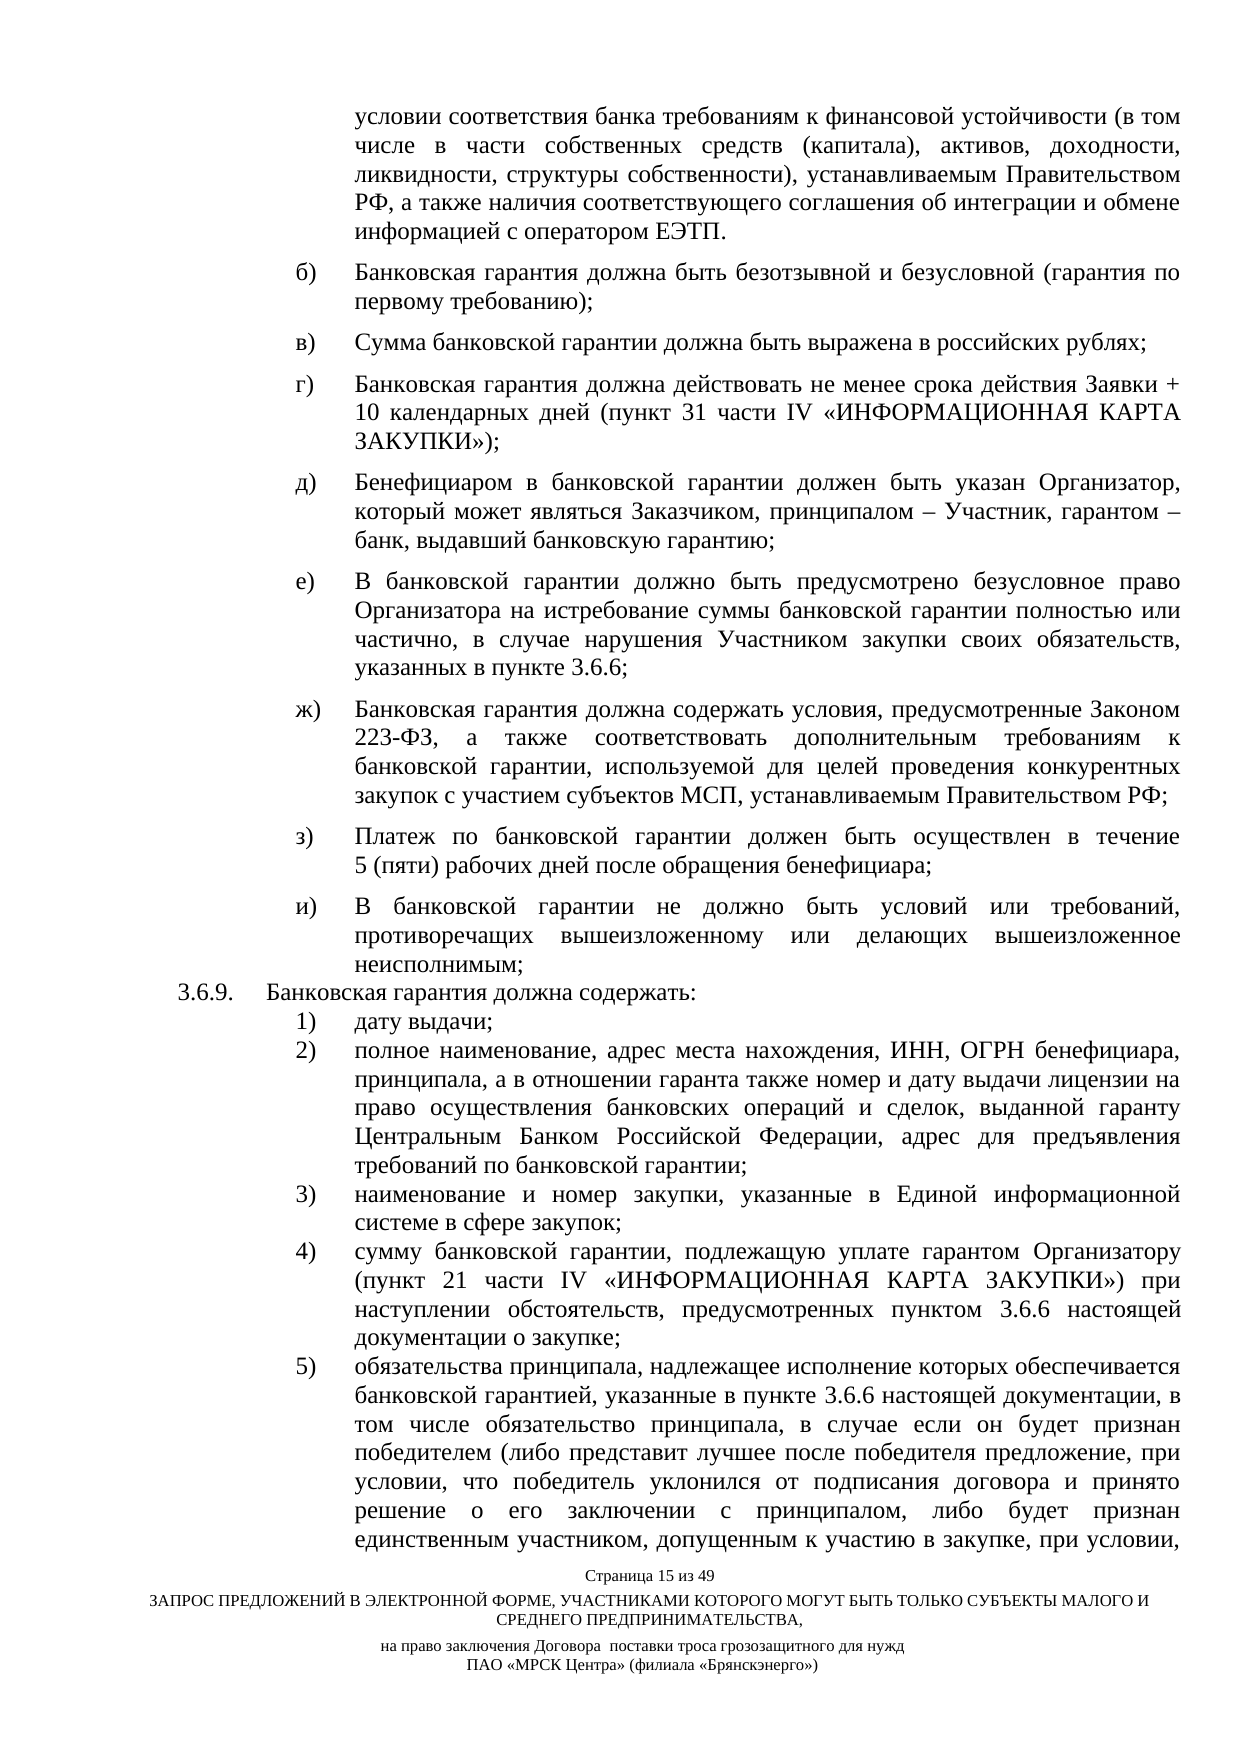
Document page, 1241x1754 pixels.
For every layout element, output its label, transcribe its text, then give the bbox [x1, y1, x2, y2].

list сумму банковской гарантии, подлежащую уплате гарантом Организатору (пункт 21 части IV «ИНФОРМАЦИОННАЯ КАРТА ЗАКУПКИ») при наступлении обстоятельств, предусмотренных пунктом 3.6.6 настоящей документации о закупке; [295, 1236, 1181, 1351]
list полное наименование, адрес места нахождения, ИНН, ОГРН бенефициара, принципала, а в отношении гаранта также номер и дату выдачи лицензии на право осуществления банковских операций и сделок, выданной гаранту Центральным Банком Российской Федерации, адрес для предъявления требований по банковской гарантии; [295, 1035, 1181, 1179]
subtitle Банковская гарантия должна содержать: [118, 977, 1181, 1006]
list В банковской гарантии не должно быть условий или требований, противоречащих вышеизложенному или делающих вышеизложенное неисполнимым; [295, 891, 1181, 977]
list наименование и номер закупки, указанные в Единой информационной системе в сфере закупок; [295, 1179, 1181, 1236]
list Банковская гарантия должна быть безотзывной и безусловной (гарантия по первому требованию); [295, 257, 1181, 315]
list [295, 1351, 1181, 1552]
list В банковской гарантии должно быть предусмотрено безусловное право Организатора на истребование суммы банковской гарантии полностью или частично, в случае нарушения Участником закупки своих обязательств, указанных в пункте 3.6.6; [295, 566, 1181, 681]
list Бенефициаром в банковской гарантии должен быть указан Организатор, который может являться Заказчиком, принципалом – Участник, гарантом – банк, выдавший банковскую гарантию; [295, 467, 1181, 554]
list Банковская гарантия должна действовать не менее срока действия Заявки + 10 календарных дней (пункт 31 части IV «ИНФОРМАЦИОННАЯ КАРТА ЗАКУПКИ»); [295, 369, 1181, 455]
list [295, 101, 1181, 245]
list Сумма банковской гарантии должна быть выражена в российских рублях; [295, 327, 1181, 356]
list Платеж по банковской гарантии должен быть осуществлен в течение 5 (пяти) рабочих дней после обращения бенефициара; [295, 821, 1181, 879]
list Банковская гарантия должна содержать условия, предусмотренные Законом 223-ФЗ, а также соответствовать дополнительным требованиям к банковской гарантии, используемой для целей проведения конкурентных закупок с участием субъектов МСП, устанавливаемым Правительством РФ; [295, 694, 1181, 809]
list дату выдачи; [295, 1006, 1181, 1035]
